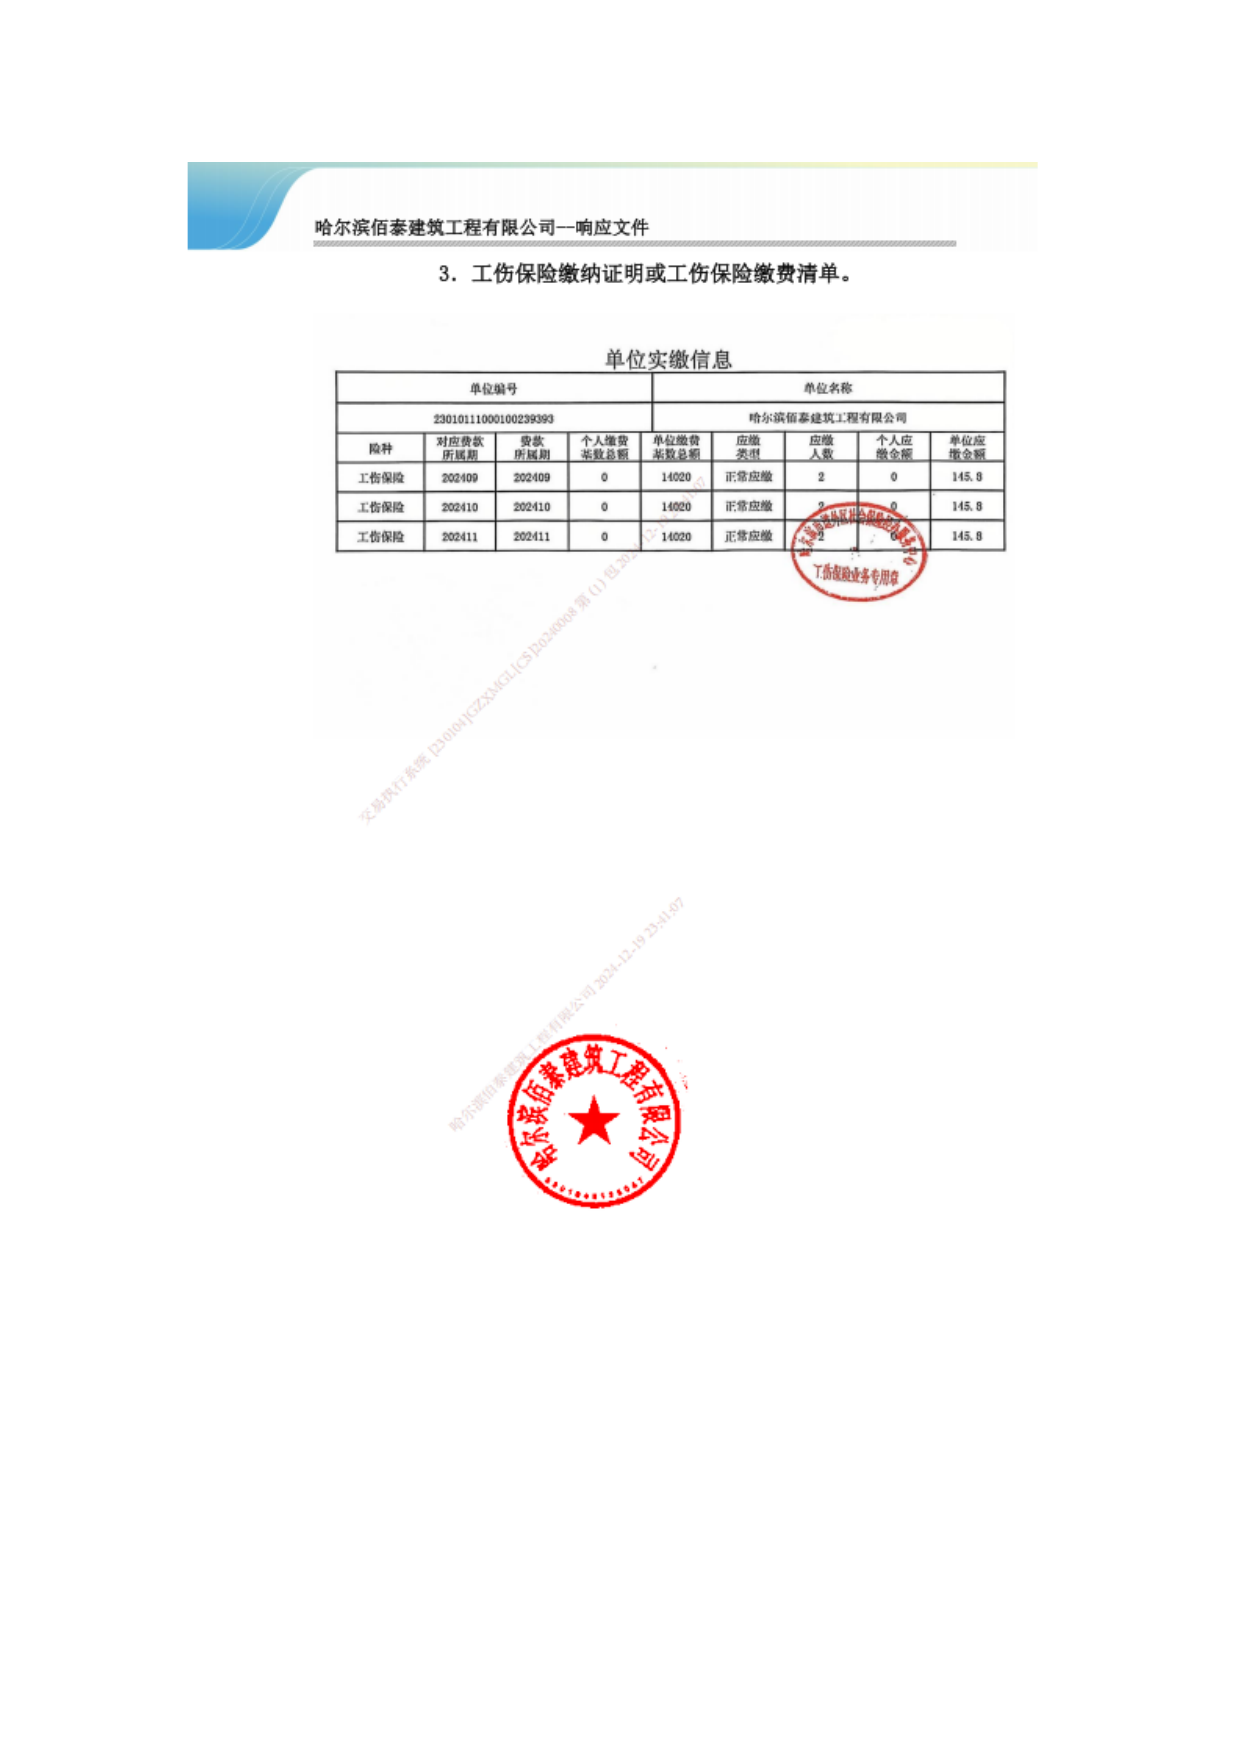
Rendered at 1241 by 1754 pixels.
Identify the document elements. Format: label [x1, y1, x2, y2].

picture [187, 162, 1038, 1301]
